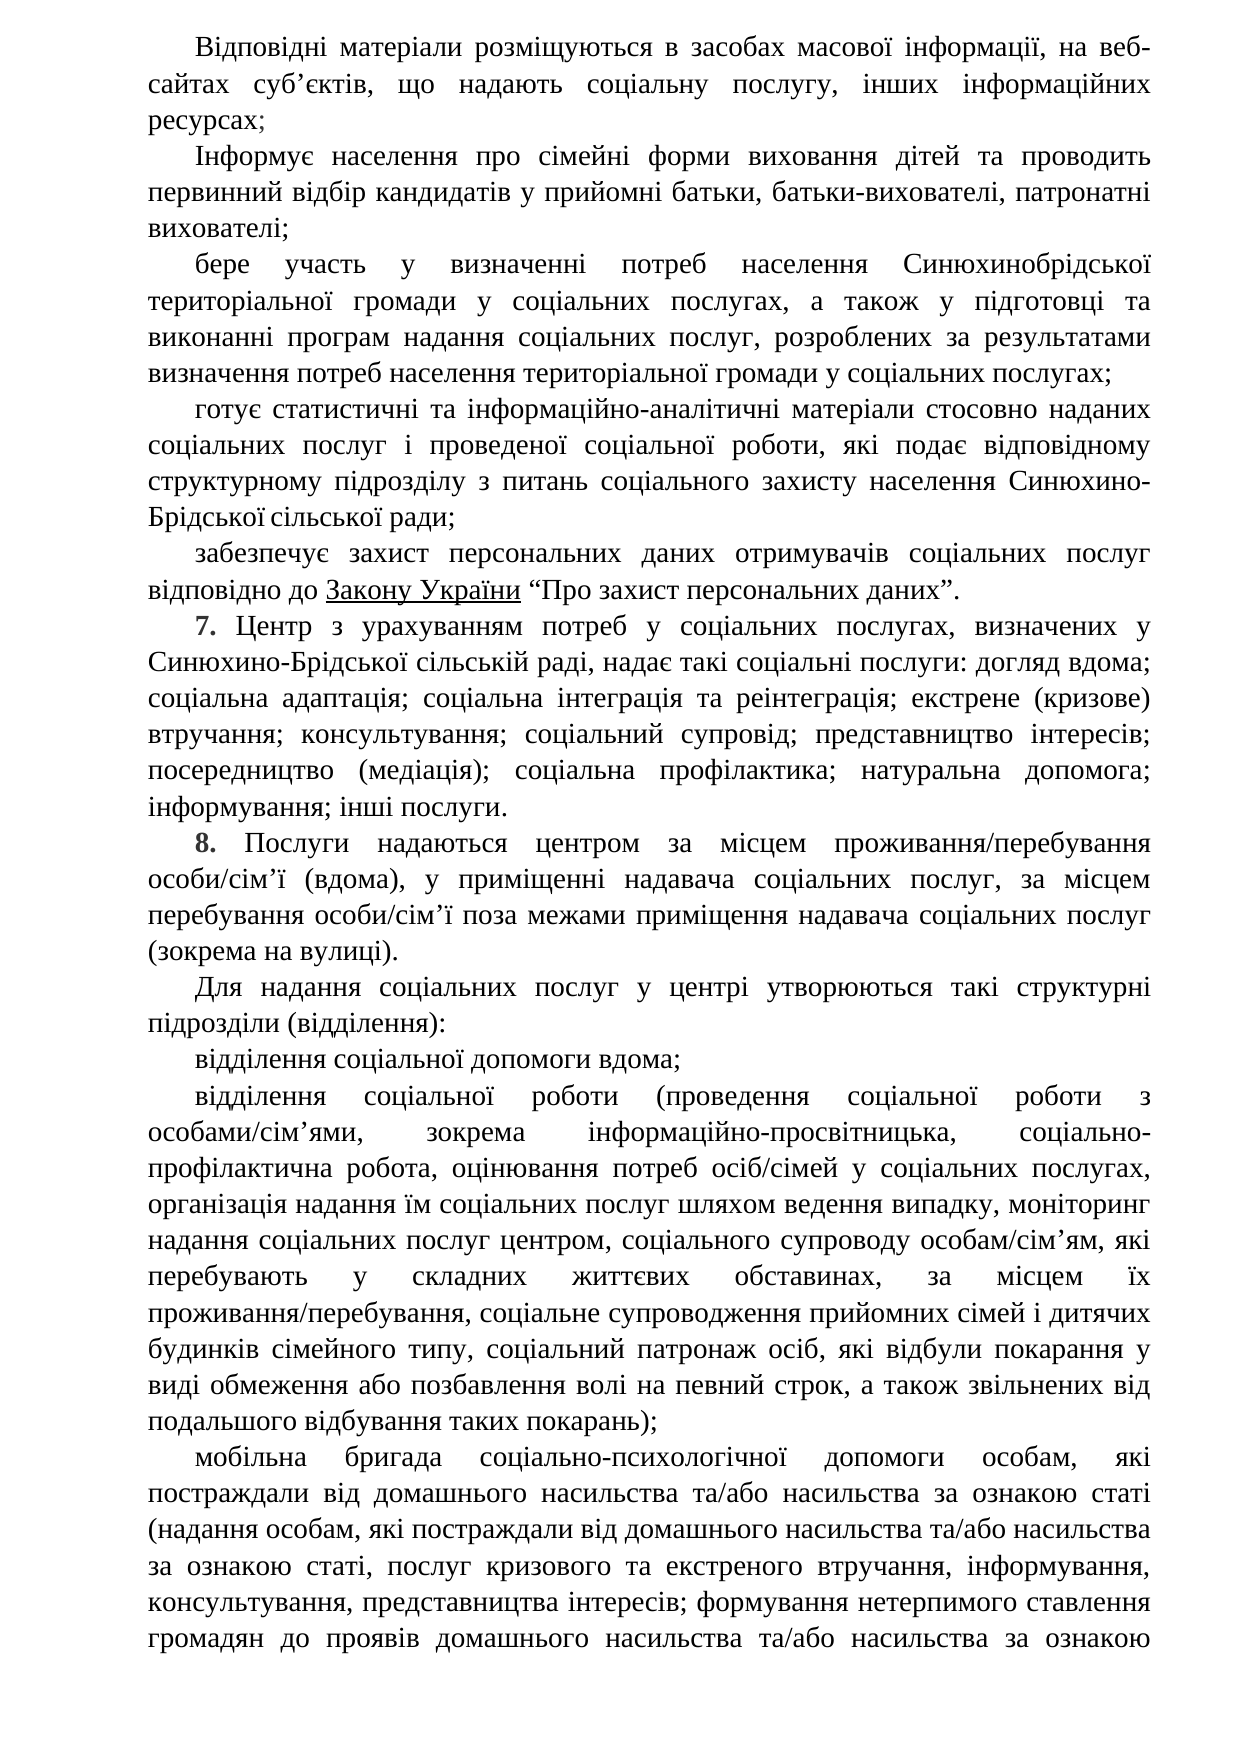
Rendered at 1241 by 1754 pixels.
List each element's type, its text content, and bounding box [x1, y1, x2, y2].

text 7. Центр з урахуванням потреб у соціальних послугах, визначених у Синюхино-Брідської сільській раді, надає такі соціальні послуги: догляд вдома; соціальна адаптація; соціальна інтеграція та реінтеграція; екстрене (кризове) втручання; консультування; соціальний супровід; представництво інтересів; посередництво (медіація); соціальна профілактика; натуральна допомога; інформування; інші послуги. [148, 608, 1152, 822]
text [148, 1439, 1152, 1653]
text готує статистичні та інформаційно-аналітичні матеріали стосовно наданих соціальних послуг і проведеної соціальної роботи, які подає відповідному структурному підрозділу з питань соціального захисту населення Синюхино-Брідської сільської ради; [148, 391, 1152, 533]
text відділення соціальної роботи (проведення соціальної роботи з особами/сім’ями, зокрема інформаційно-просвітницька, соціально-профілактична робота, оцінювання потреб осіб/сімей у соціальних послугах, організація надання їм соціальних послуг шляхом ведення випадку, моніторинг надання соціальних послуг центром, соціального супроводу особам/сім’ям, які перебувають у складних життєвих обставинах, за місцем їх проживання/перебування, соціальне супроводження прийомних сімей і дитячих будинків сімейного типу, соціальний патронаж осіб, які відбули покарання у виді обмеження або позбавлення волі на певний строк, а також звільнених від подальшого відбування таких покарань); [148, 1078, 1152, 1437]
text бере участь у визначенні потреб населення Синюхинобрідської територіальної громади у соціальних послугах, а також у підготовці та виконанні програм надання соціальних послуг, розроблених за результатами визначення потреб населення територіальної громади у соціальних послугах; [148, 246, 1152, 388]
text 8. Послуги надаються центром за місцем проживання/перебування особи/сім’ї (вдома), у приміщенні надавача соціальних послуг, за місцем перебування особи/сім’ї поза межами приміщення надавача соціальних послуг (зокрема на вулиці). [148, 825, 1152, 967]
text забезпечує захист персональних даних отримувачів соціальних послуг відповідно до Закону України “Про захист персональних даних”. [148, 536, 1152, 605]
text відділення соціальної допомоги вдома; [148, 1042, 1152, 1075]
text Відповідні матеріали розміщуються в засобах масової інформації, на веб-сайтах суб’єктів, що надають соціальну послугу, інших інформаційних ресурсах; [148, 29, 1152, 135]
text Для надання соціальних послуг у центрі утворюються такі структурні підрозділи (відділення): [148, 969, 1152, 1039]
text Інформує населення про сімейні форми виховання дітей та проводить первинний відбір кандидатів у прийомні батьки, батьки-вихователі, патронатні вихователі; [148, 138, 1152, 244]
